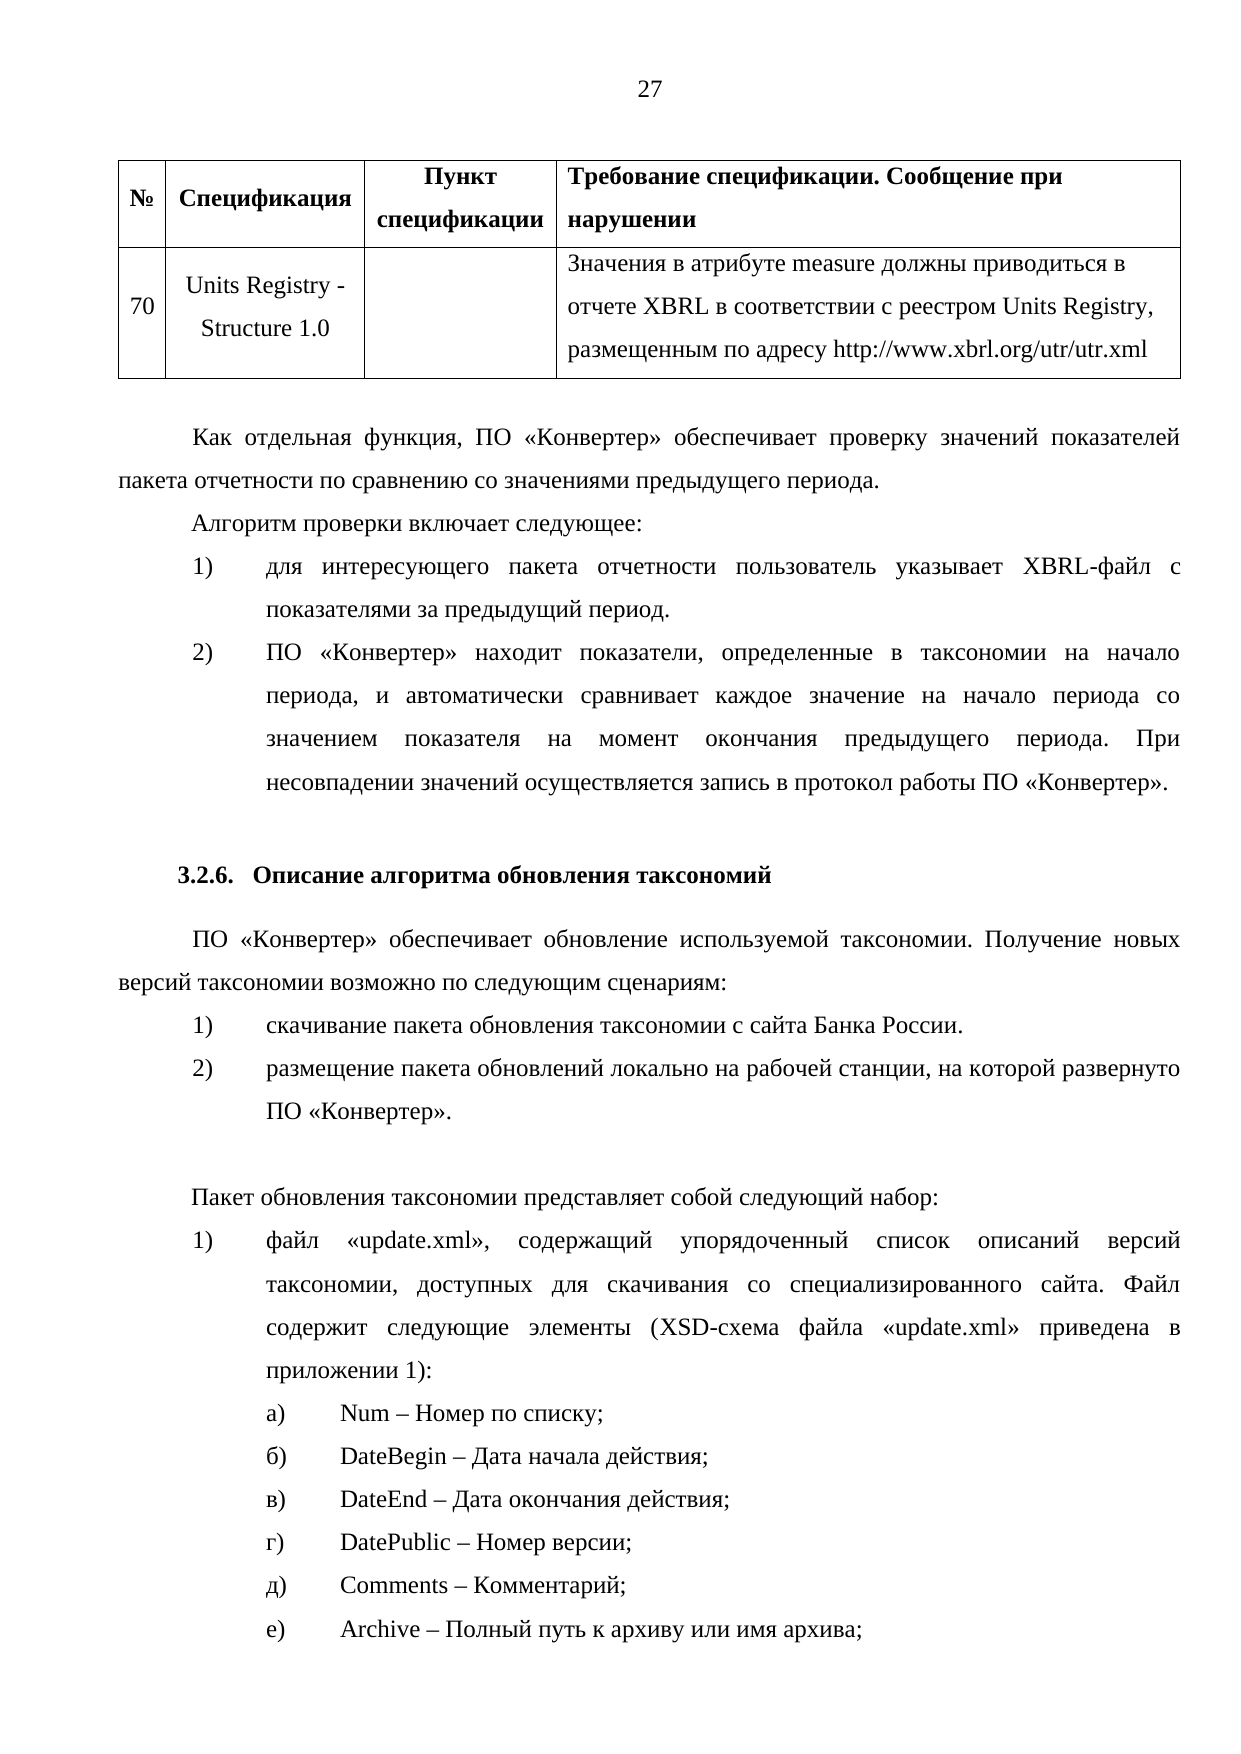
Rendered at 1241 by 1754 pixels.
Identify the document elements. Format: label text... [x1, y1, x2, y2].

list файл «update.xml», содержащий упорядоченный список описаний версий таксономии, доступных для скачивания со специализированного сайта. Файл содержит следующие элементы (XSD-схема файла «update.xml» приведена в приложении 1): [192, 1226, 1181, 1384]
list скачивание пакета обновления таксономии с сайта Банка России. [192, 1010, 1181, 1039]
table_cell 70 [119, 248, 165, 377]
table_cell Значения в атрибуте measure должны приводиться в отчете XBRL в соответствии с реестром Units Registry, размещенным по адресу http://www.xbrl.org/utr/utr.xml [557, 248, 1180, 377]
text ПО «Конвертер» обеспечивает обновление используемой таксономии. Получение новых версий таксономии возможно по следующим сценариям: [118, 924, 1181, 996]
text Как отдельная функция, ПО «Конвертер» обеспечивает проверку значений показателей пакета отчетности по сравнению со значениями предыдущего периода. [118, 422, 1181, 493]
list Comments – Комментарий; [266, 1571, 1181, 1599]
text Пакет обновления таксономии представляет собой следующий набор: [191, 1182, 1181, 1211]
table_header Требование спецификации. Сообщение при нарушении [557, 161, 1180, 247]
list DateEnd – Дата окончания действия; [266, 1484, 1181, 1513]
text Описание алгоритма обновления таксономий [177, 860, 1181, 888]
list Num – Номер по списку; [266, 1398, 1181, 1427]
table_cell [365, 248, 556, 377]
list размещение пакета обновлений локально на рабочей станции, на которой развернуто ПО «Конвертер». [192, 1053, 1181, 1125]
list DatePublic – Номер версии; [266, 1527, 1181, 1556]
table_cell Units Registry - Structure 1.0 [166, 248, 364, 377]
table_header Пункт спецификации [365, 161, 556, 247]
list Archive – Полный путь к архиву или имя архива; [266, 1614, 1181, 1642]
list DateBegin – Дата начала действия; [266, 1441, 1181, 1470]
text Алгоритм проверки включает следующее: [191, 508, 1181, 537]
list для интересующего пакета отчетности пользователь указывает XBRL-файл с показателями за предыдущий период. [192, 551, 1181, 623]
table_header № [119, 161, 165, 247]
table_header Спецификация [166, 161, 364, 247]
list ПО «Конвертер» находит показатели, определенные в таксономии на начало периода, и автоматически сравнивает каждое значение на начало периода со значением показателя на момент окончания предыдущего периода. При несовпадении значений осуществляется запись в протокол работы ПО «Конвертер». [192, 637, 1181, 795]
